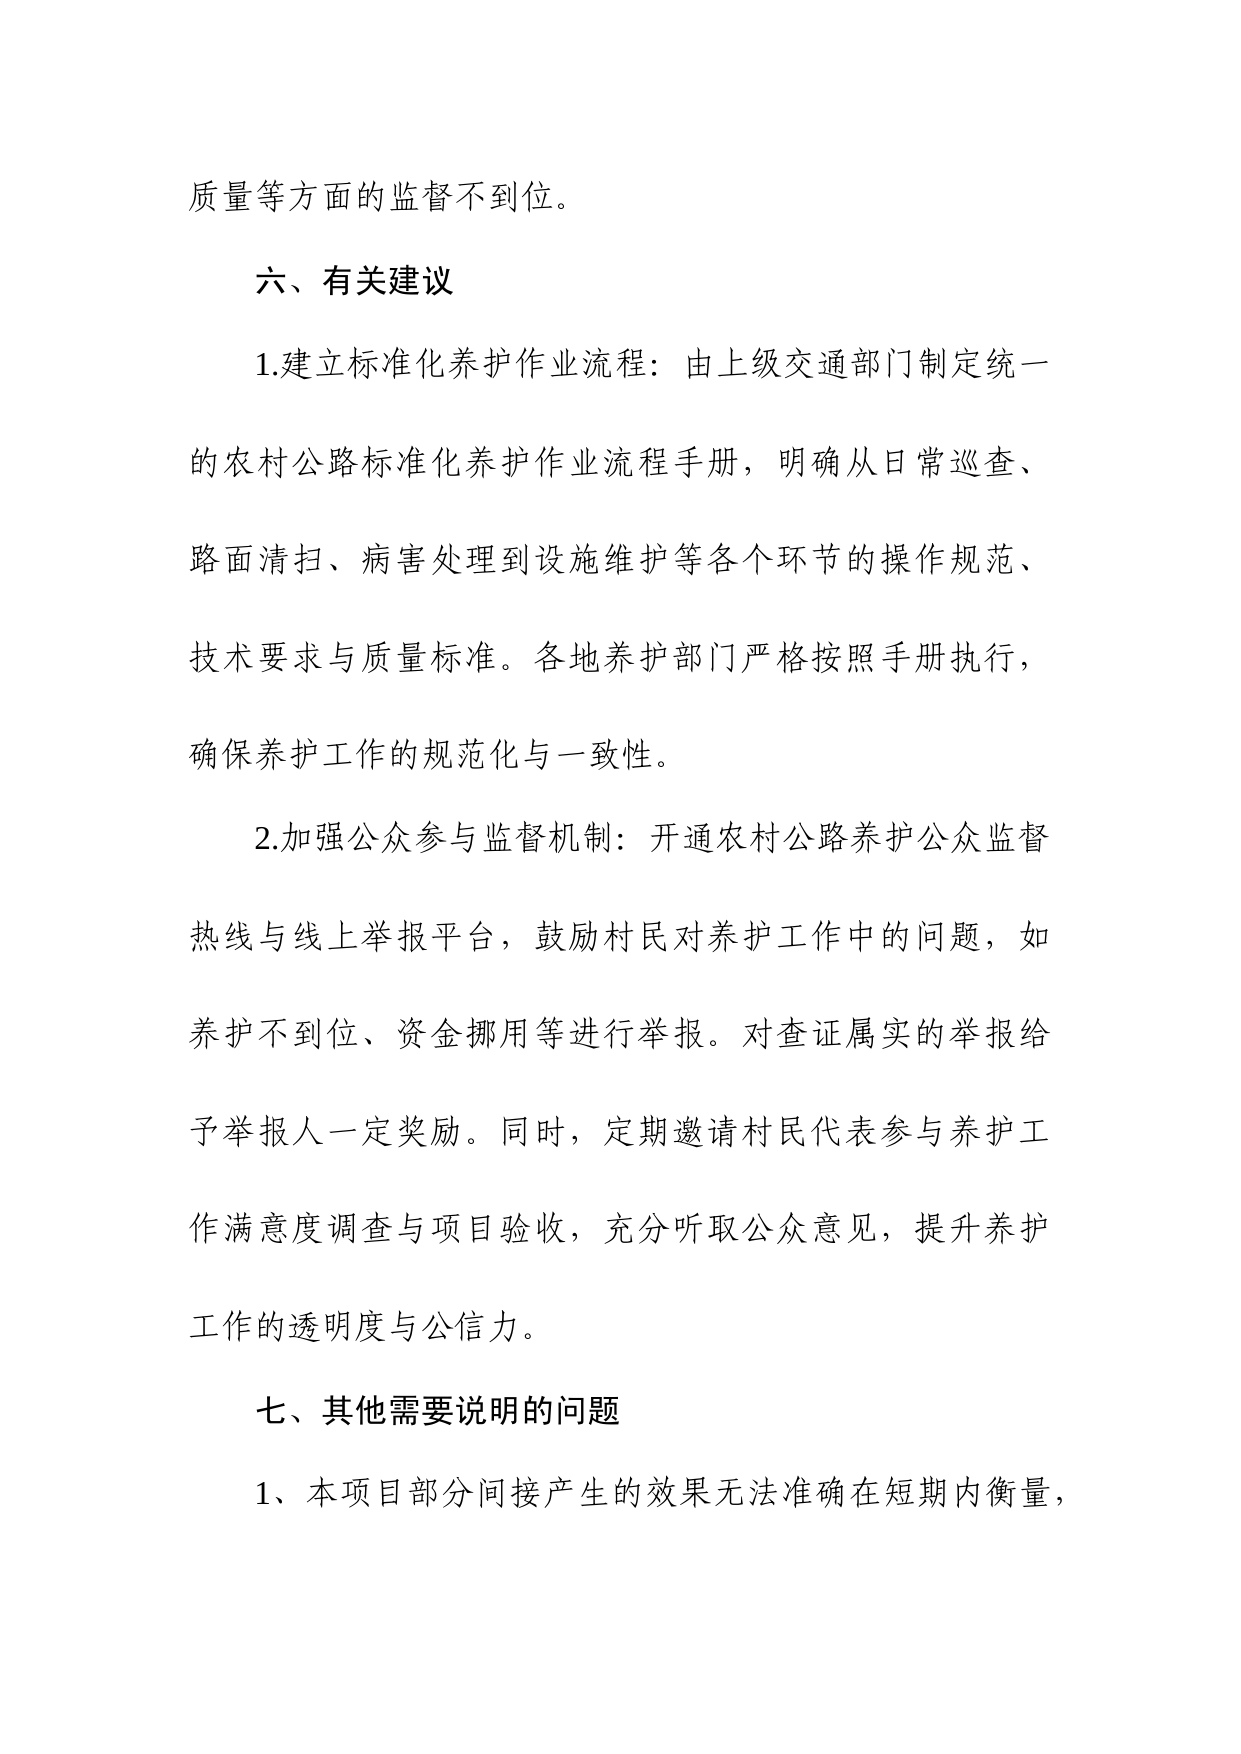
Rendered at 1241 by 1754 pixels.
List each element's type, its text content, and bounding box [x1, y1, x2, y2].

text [187, 1459, 1053, 1524]
subtitle 六、有关建议 [187, 246, 1053, 311]
subtitle 七、其他需要说明的问题 [187, 1375, 1053, 1440]
text 2.加强公众参与监督机制：开通农村公路养护公众监督热线与线上举报平台，鼓励村民对养护工作中的问题，如养护不到位、资金挪用等进行举报。对查证属实的举报给予举报人一定奖励。同时，定期邀请村民代表参与养护工作满意度调查与项目验收，充分听取公众意见，提升养护工作的透明度与公信力。 [187, 804, 1053, 1356]
text 1.建立标准化养护作业流程：由上级交通部门制定统一的农村公路标准化养护作业流程手册，明确从日常巡查、路面清扫、病害处理到设施维护等各个环节的操作规范、技术要求与质量标准。各地养护部门严格按照手册执行，确保养护工作的规范化与一致性。 [187, 330, 1053, 785]
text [187, 162, 1053, 227]
